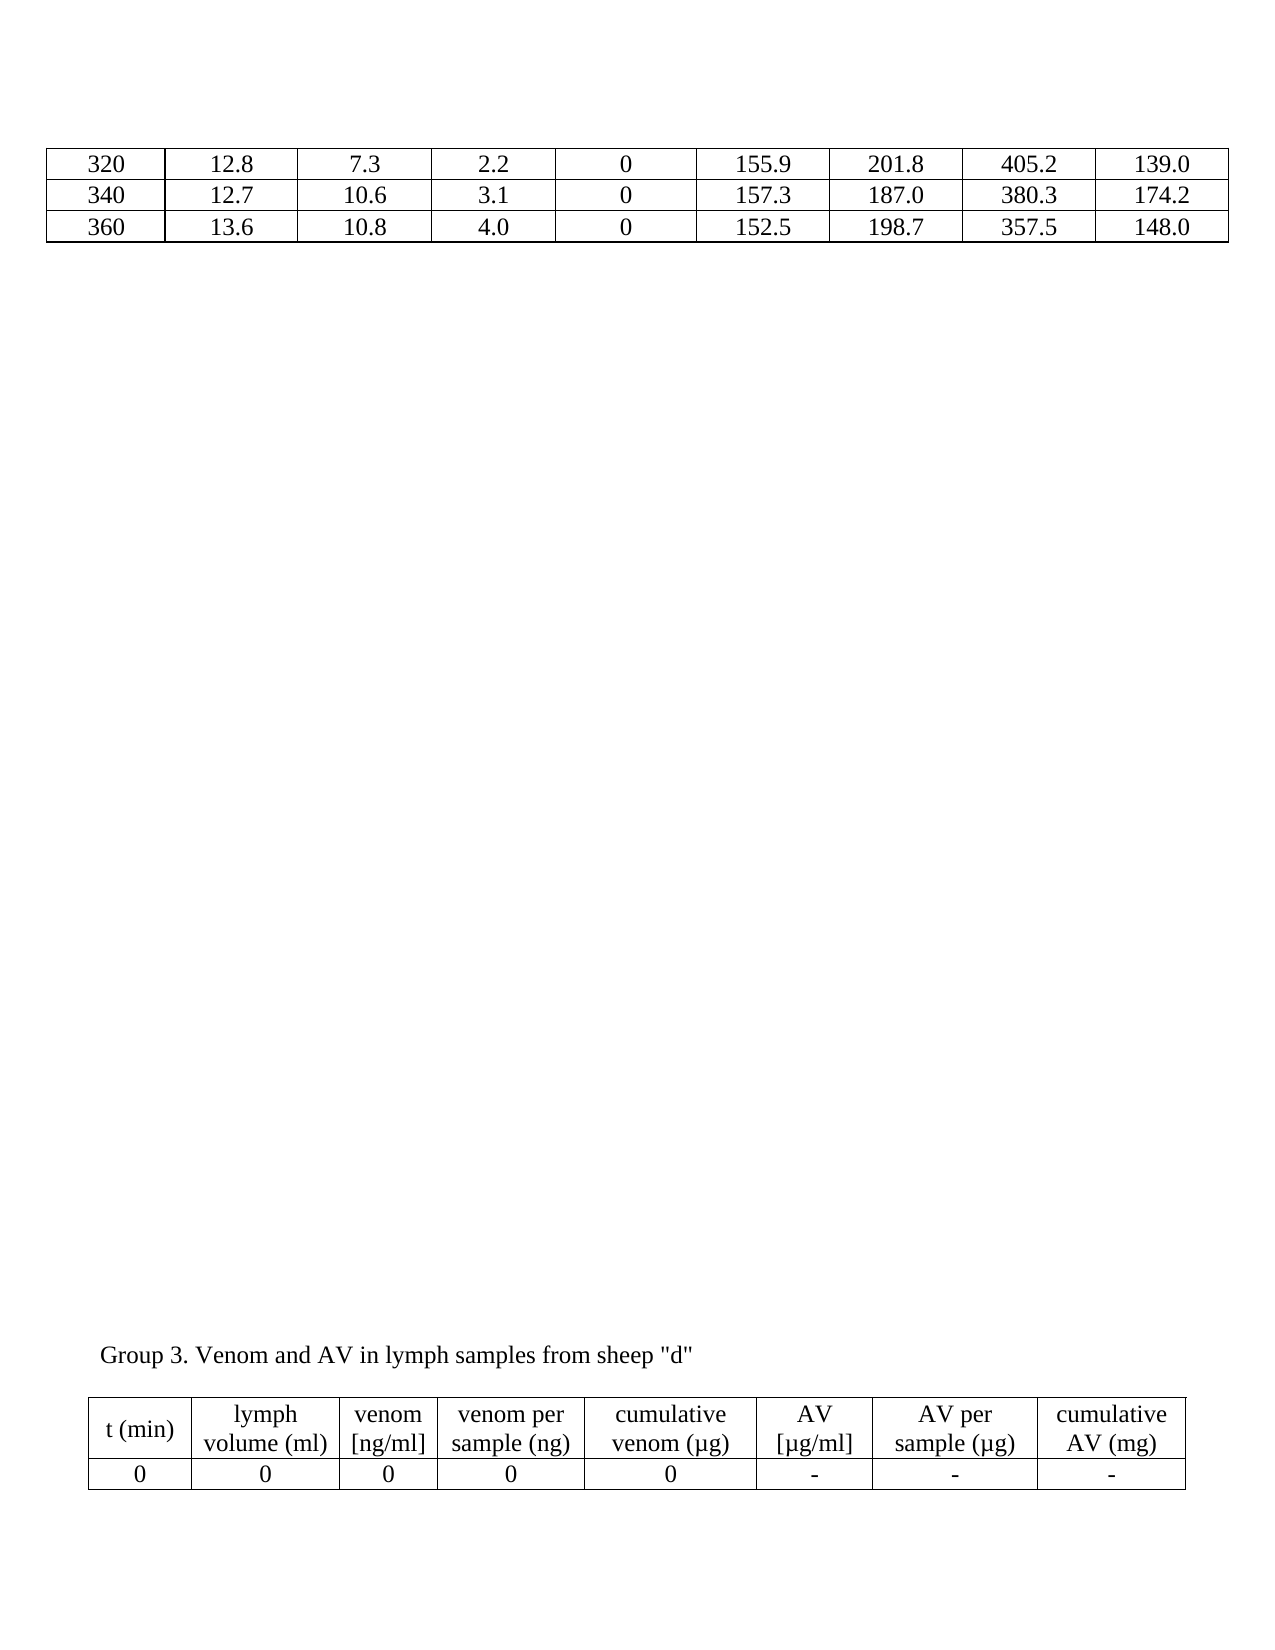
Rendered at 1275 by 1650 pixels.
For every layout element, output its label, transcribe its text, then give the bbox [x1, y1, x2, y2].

table_cell 0 [89, 1459, 191, 1488]
table_cell 340 [47, 180, 164, 210]
table_cell AV per sample (µg) [873, 1398, 1037, 1458]
table_header Group 3. Venom and AV in lymph samples from sheep "d" [89, 1340, 1187, 1397]
table_cell 198.7 [830, 211, 962, 241]
table_cell 0 [438, 1459, 584, 1488]
table_cell t (min) [89, 1398, 191, 1458]
table_cell venom [ng/ml] [340, 1398, 437, 1458]
table_cell 0 [556, 149, 696, 179]
table_cell AV [µg/ml] [757, 1398, 872, 1458]
table_cell 174.2 [1096, 180, 1228, 210]
table_cell 0 [556, 211, 696, 241]
table_cell 139.0 [1096, 149, 1228, 179]
table_cell 201.8 [830, 149, 962, 179]
table_cell lymph volume (ml) [192, 1398, 339, 1458]
table_cell 12.8 [166, 149, 297, 179]
table_cell 0 [192, 1459, 339, 1488]
table_cell 0 [556, 180, 696, 210]
table_cell 7.3 [298, 149, 431, 179]
table_cell 13.6 [166, 211, 297, 241]
table_cell 3.1 [432, 180, 555, 210]
table_cell - [1038, 1459, 1185, 1488]
table_cell 10.6 [298, 180, 431, 210]
table_cell 155.9 [697, 149, 829, 179]
table_cell 157.3 [697, 180, 829, 210]
table_cell - [757, 1459, 872, 1488]
table_cell 357.5 [963, 211, 1095, 241]
table_cell 0 [340, 1459, 437, 1488]
table_cell 405.2 [963, 149, 1095, 179]
table_cell 187.0 [830, 180, 962, 210]
table_cell 320 [47, 149, 164, 179]
table_cell 12.7 [166, 180, 297, 210]
table_cell venom per sample (ng) [438, 1398, 584, 1458]
table_cell 4.0 [432, 211, 555, 241]
table_cell 10.8 [298, 211, 431, 241]
table_cell - [873, 1459, 1037, 1488]
table_cell 148.0 [1096, 211, 1228, 241]
table_cell 360 [47, 211, 164, 241]
table_cell 152.5 [697, 211, 829, 241]
table_cell 0 [585, 1459, 756, 1488]
table_cell 2.2 [432, 149, 555, 179]
table_cell cumulative venom (µg) [585, 1398, 756, 1458]
table_cell 380.3 [963, 180, 1095, 210]
table_cell cumulative AV (mg) [1038, 1398, 1185, 1458]
